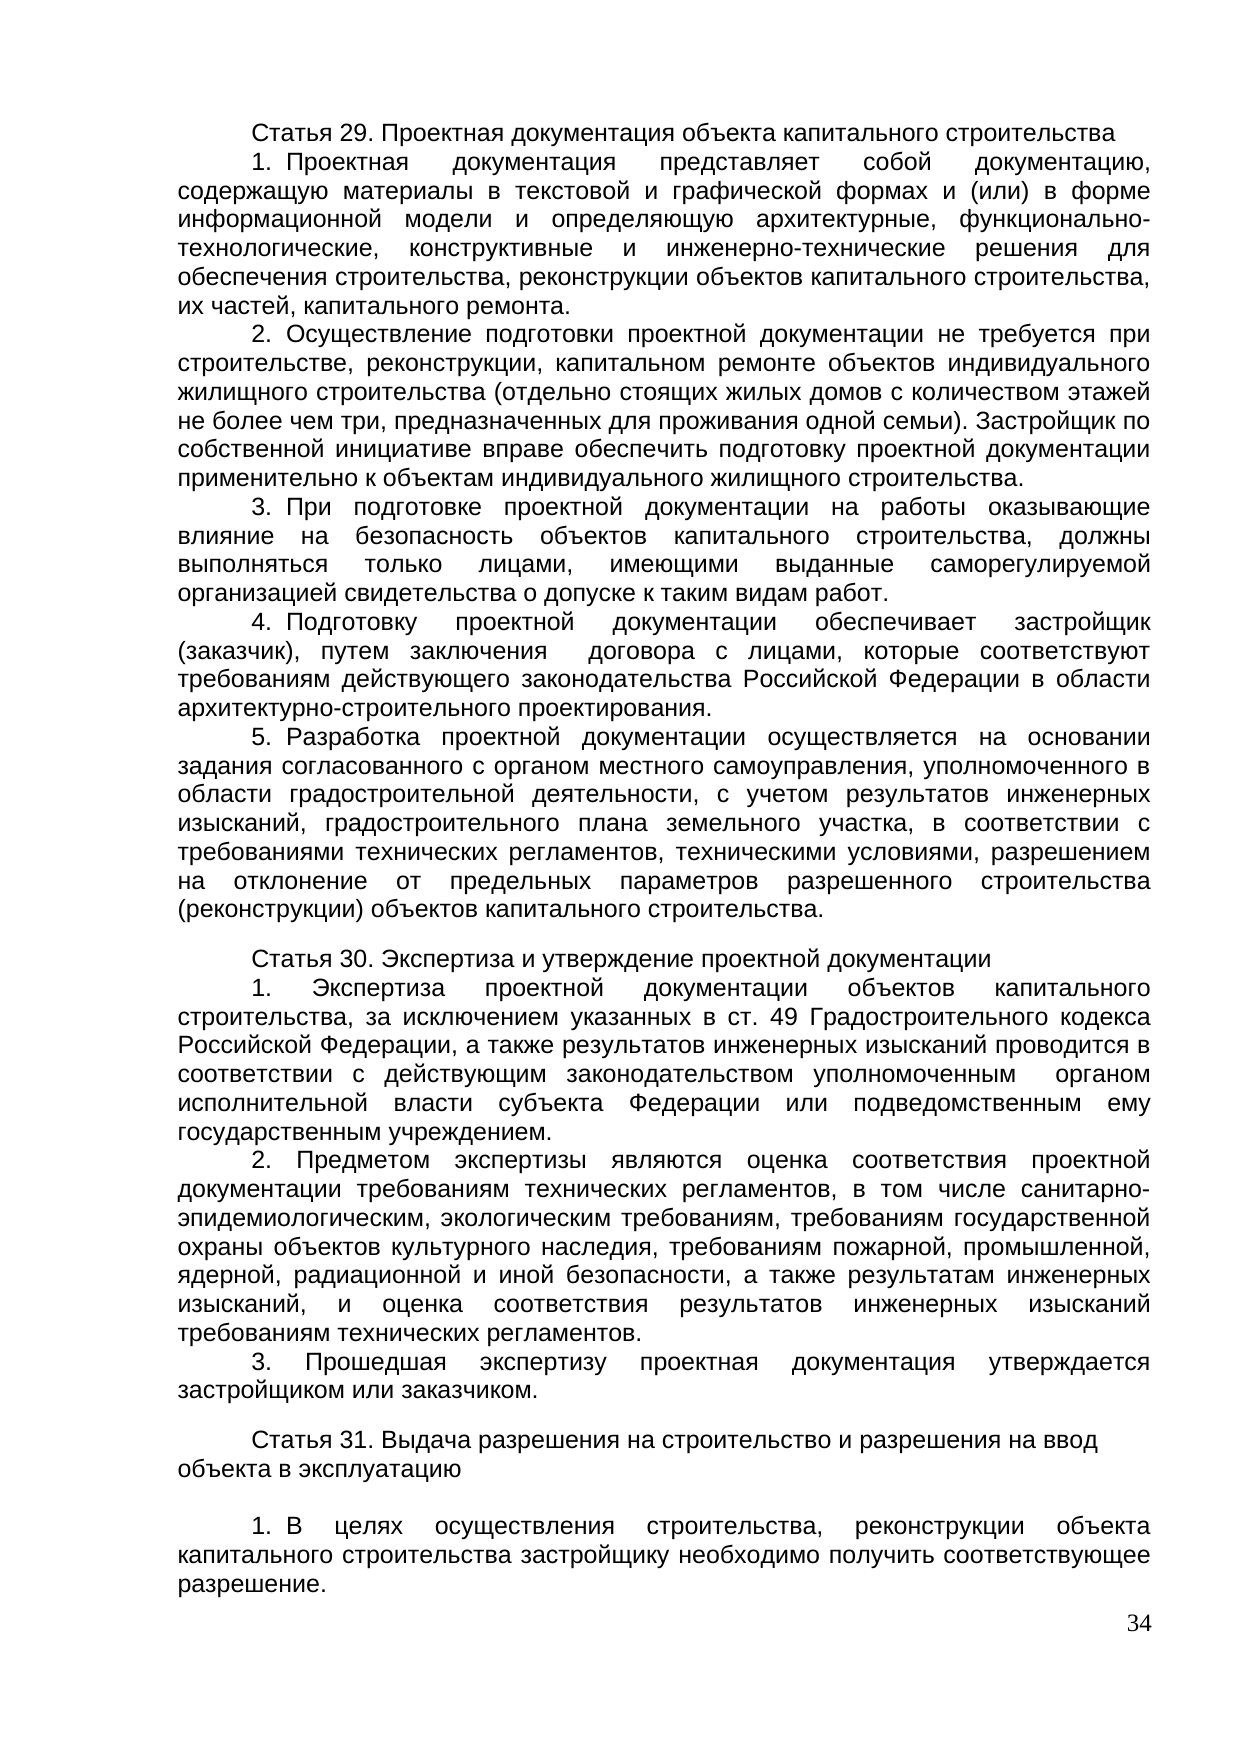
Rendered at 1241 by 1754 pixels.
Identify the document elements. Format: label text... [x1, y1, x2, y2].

text 1. В целях осуществления строительства, реконструкции объекта капитального строительства застройщику необходимо получить соответствующее разрешение. [177, 1511, 1152, 1597]
subtitle Статья 31. Выдача разрешения на строительство и разрешения на ввод объекта в эксплуатацию [177, 1425, 1152, 1482]
text 1. Экспертиза проектной документации объектов капитального строительства, за исключением указанных в ст. 49 Градостроительного кодекса Российской Федерации, а также результатов инженерных изысканий проводится в соответствии с действующим законодательством уполномоченным органом исполнительной власти субъекта Федерации или подведомственным ему государственным учреждением. [177, 973, 1152, 1145]
text 3. При подготовке проектной документации на работы оказывающие влияние на безопасность объектов капитального строительства, должны выполняться только лицами, имеющими выданные саморегулируемой организацией свидетельства о допуске к таким видам работ. [177, 492, 1152, 607]
text 1. Проектная документация представляет собой документацию, содержащую материалы в текстовой и графической формах и (или) в форме информационной модели и определяющую архитектурные, функционально-технологические, конструктивные и инженерно-технические решения для обеспечения строительства, реконструкции объектов капитального строительства, их частей, капитального ремонта. [177, 147, 1152, 319]
text 4. Подготовку проектной документации обеспечивает застройщик (заказчик), путем заключения договора с лицами, которые соответствуют требованиям действующего законодательства Российской Федерации в области архитектурно-строительного проектирования. [177, 607, 1152, 722]
text 5. Разработка проектной документации осуществляется на основании задания согласованного с органом местного самоуправления, уполномоченного в области градостроительной деятельности, с учетом результатов инженерных изысканий, градостроительного плана земельного участка, в соответствии с требованиями технических регламентов, техническими условиями, разрешением на отклонение от предельных параметров разрешенного строительства (реконструкции) объектов капитального строительства. [177, 722, 1152, 923]
text 3. Прошедшая экспертизу проектная документация утверждается застройщиком или заказчиком. [177, 1347, 1152, 1404]
subtitle Статья 30. Экспертиза и утверждение проектной документации [177, 944, 1152, 973]
subtitle Статья 29. Проектная документация объекта капитального строительства [177, 118, 1152, 147]
text 2. Осуществление подготовки проектной документации не требуется при строительстве, реконструкции, капитальном ремонте объектов индивидуального жилищного строительства (отдельно стоящих жилых домов с количеством этажей не более чем три, предназначенных для проживания одной семьи). Застройщик по собственной инициативе вправе обеспечить подготовку проектной документации применительно к объектам индивидуального жилищного строительства. [177, 319, 1152, 492]
text 2. Предметом экспертизы являются оценка соответствия проектной документации требованиям технических регламентов, в том числе санитарно-эпидемиологическим, экологическим требованиям, требованиям государственной охраны объектов культурного наследия, требованиям пожарной, промышленной, ядерной, радиационной и иной безопасности, а также результатам инженерных изысканий, и оценка соответствия результатов инженерных изысканий требованиям технических регламентов. [177, 1145, 1152, 1347]
